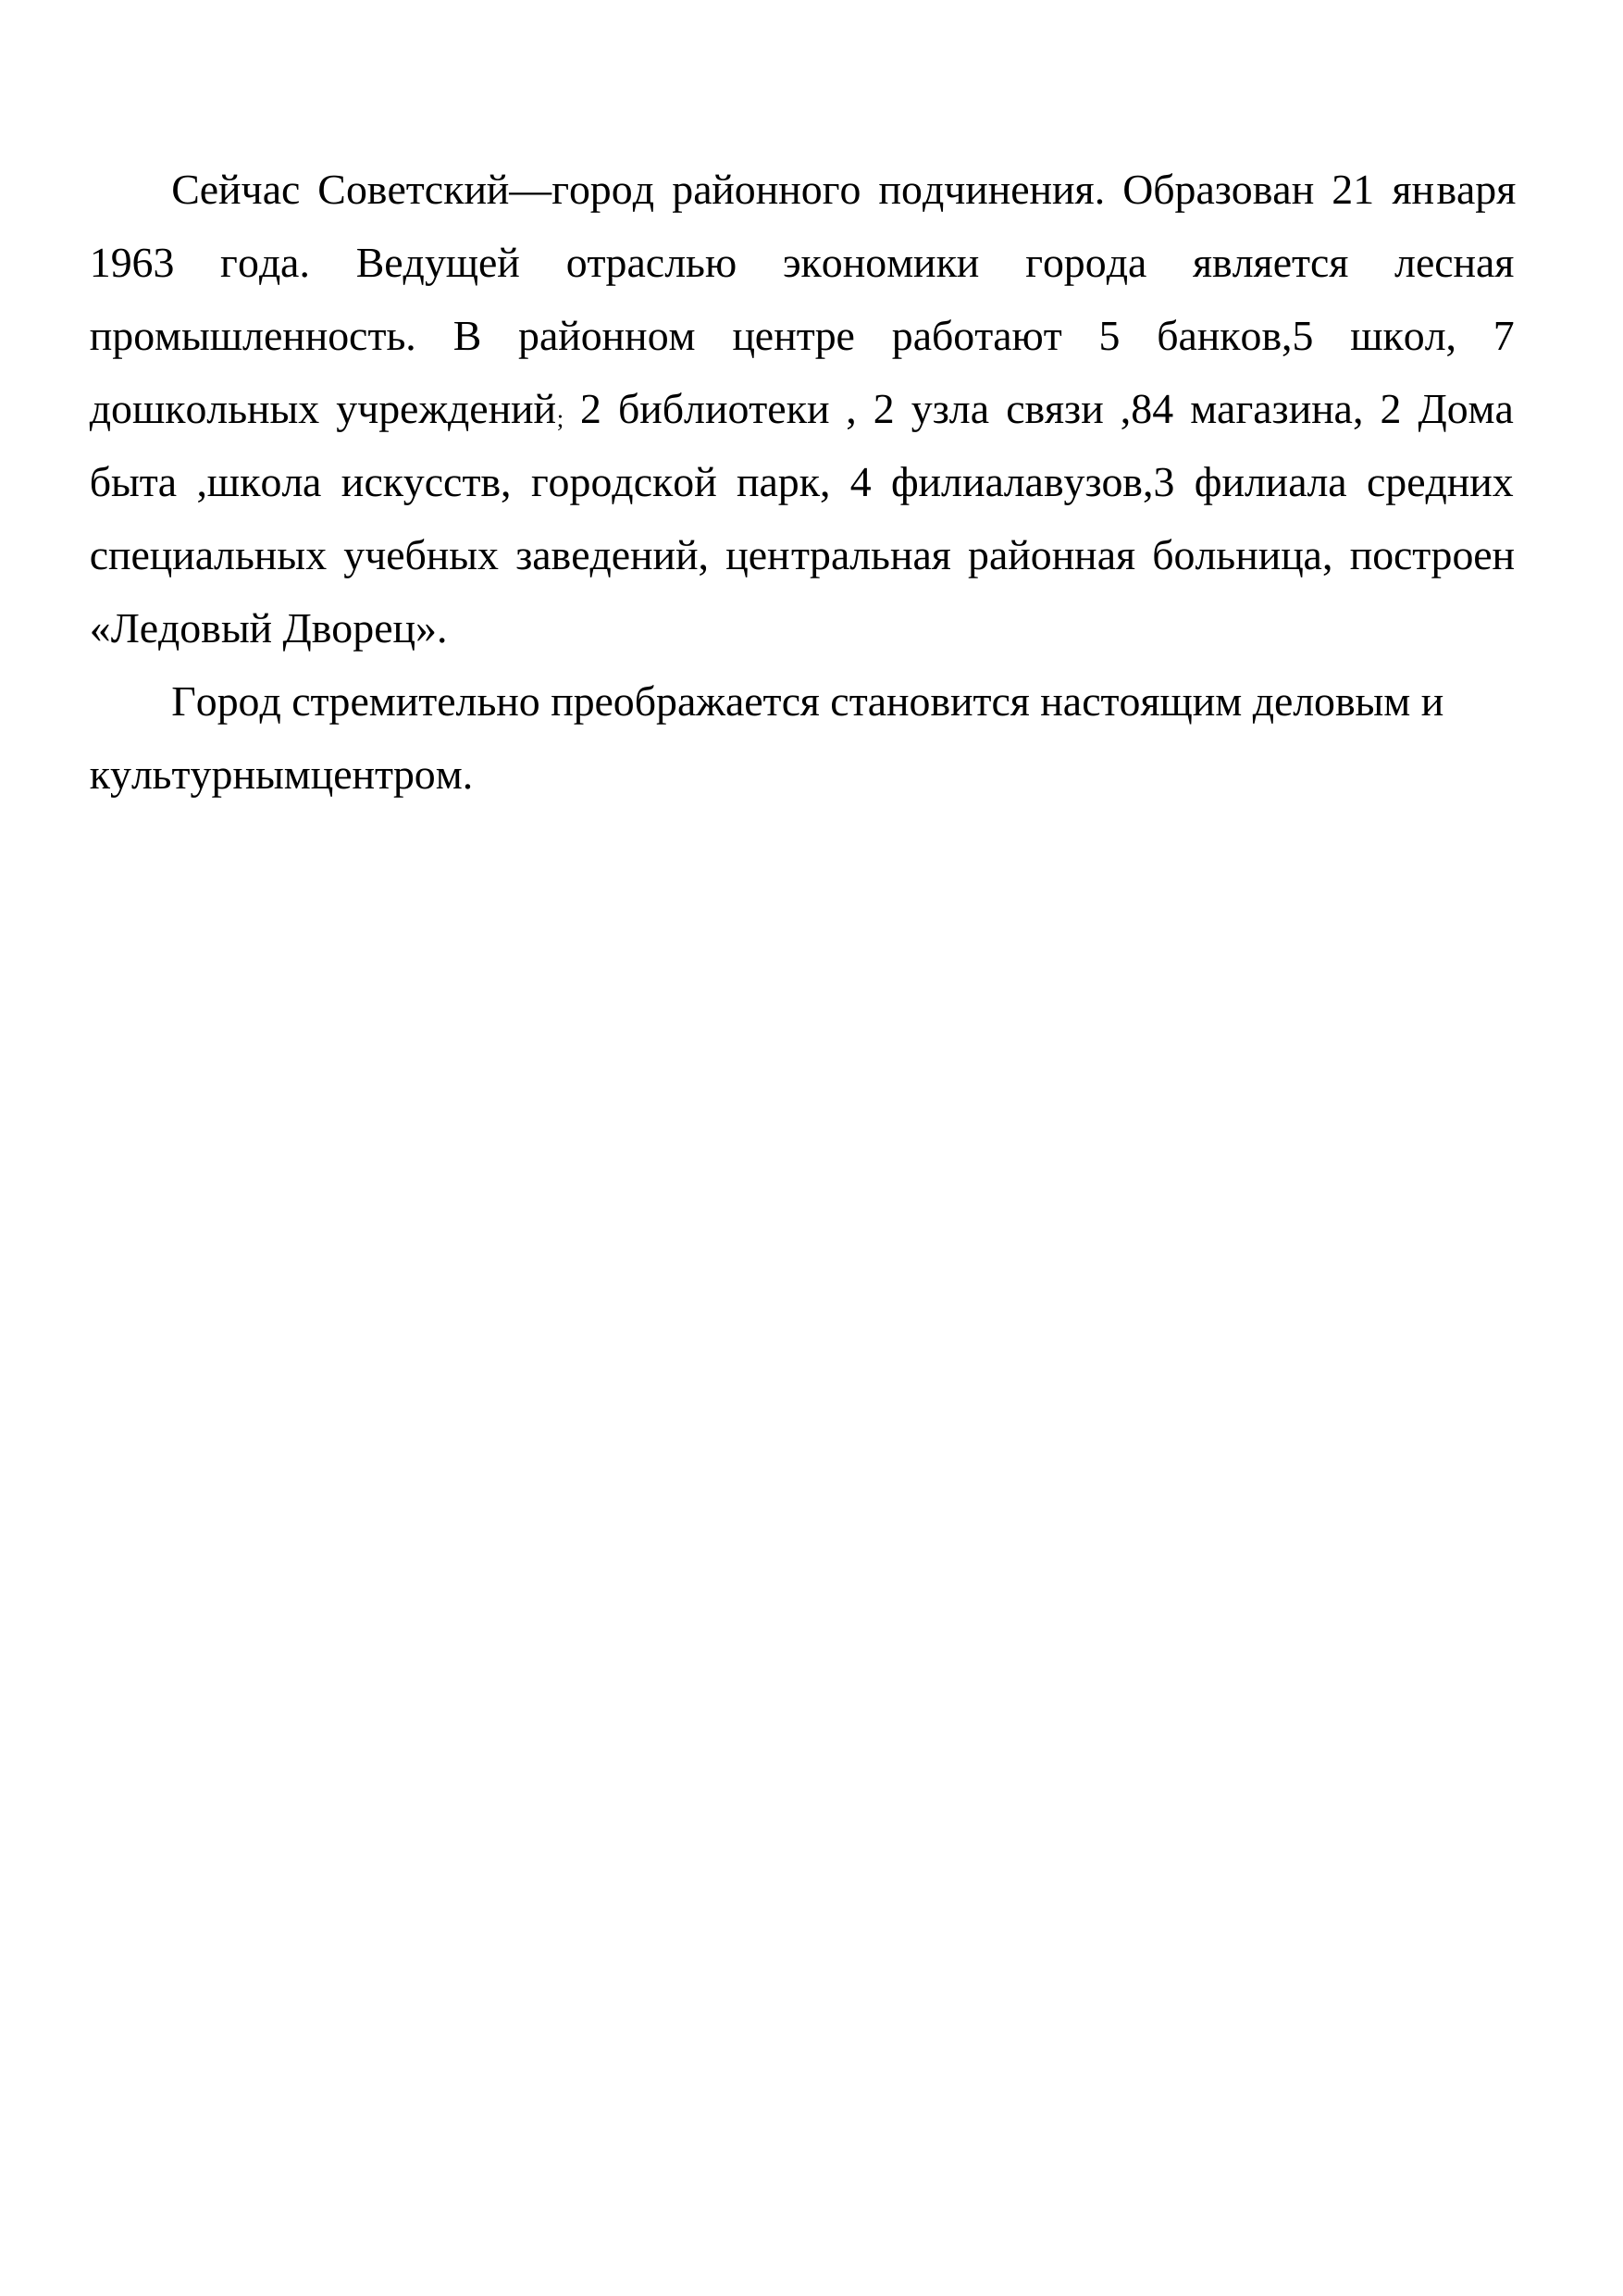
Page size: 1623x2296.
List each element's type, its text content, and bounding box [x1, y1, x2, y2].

text Город стремительно преображается становится настоящим деловым и культурнымцентром. [90, 676, 1516, 798]
text Сейчас Советский—город районного подчинения. Образован 21 января 1963 года. Ведущей отраслью экономики города является лесная промышленность. В районном центре работают 5 банков,5 школ, 7 дошкольных учреждений; 2 библиотеки , 2 узла связи ,84 магазина, 2 Дома быта ,школа искусств, городской парк, 4 филиалавузов,3 филиала средних специальных учебных заведений, центральная районная больница, построен «Ледовый Дворец». [90, 164, 1516, 652]
